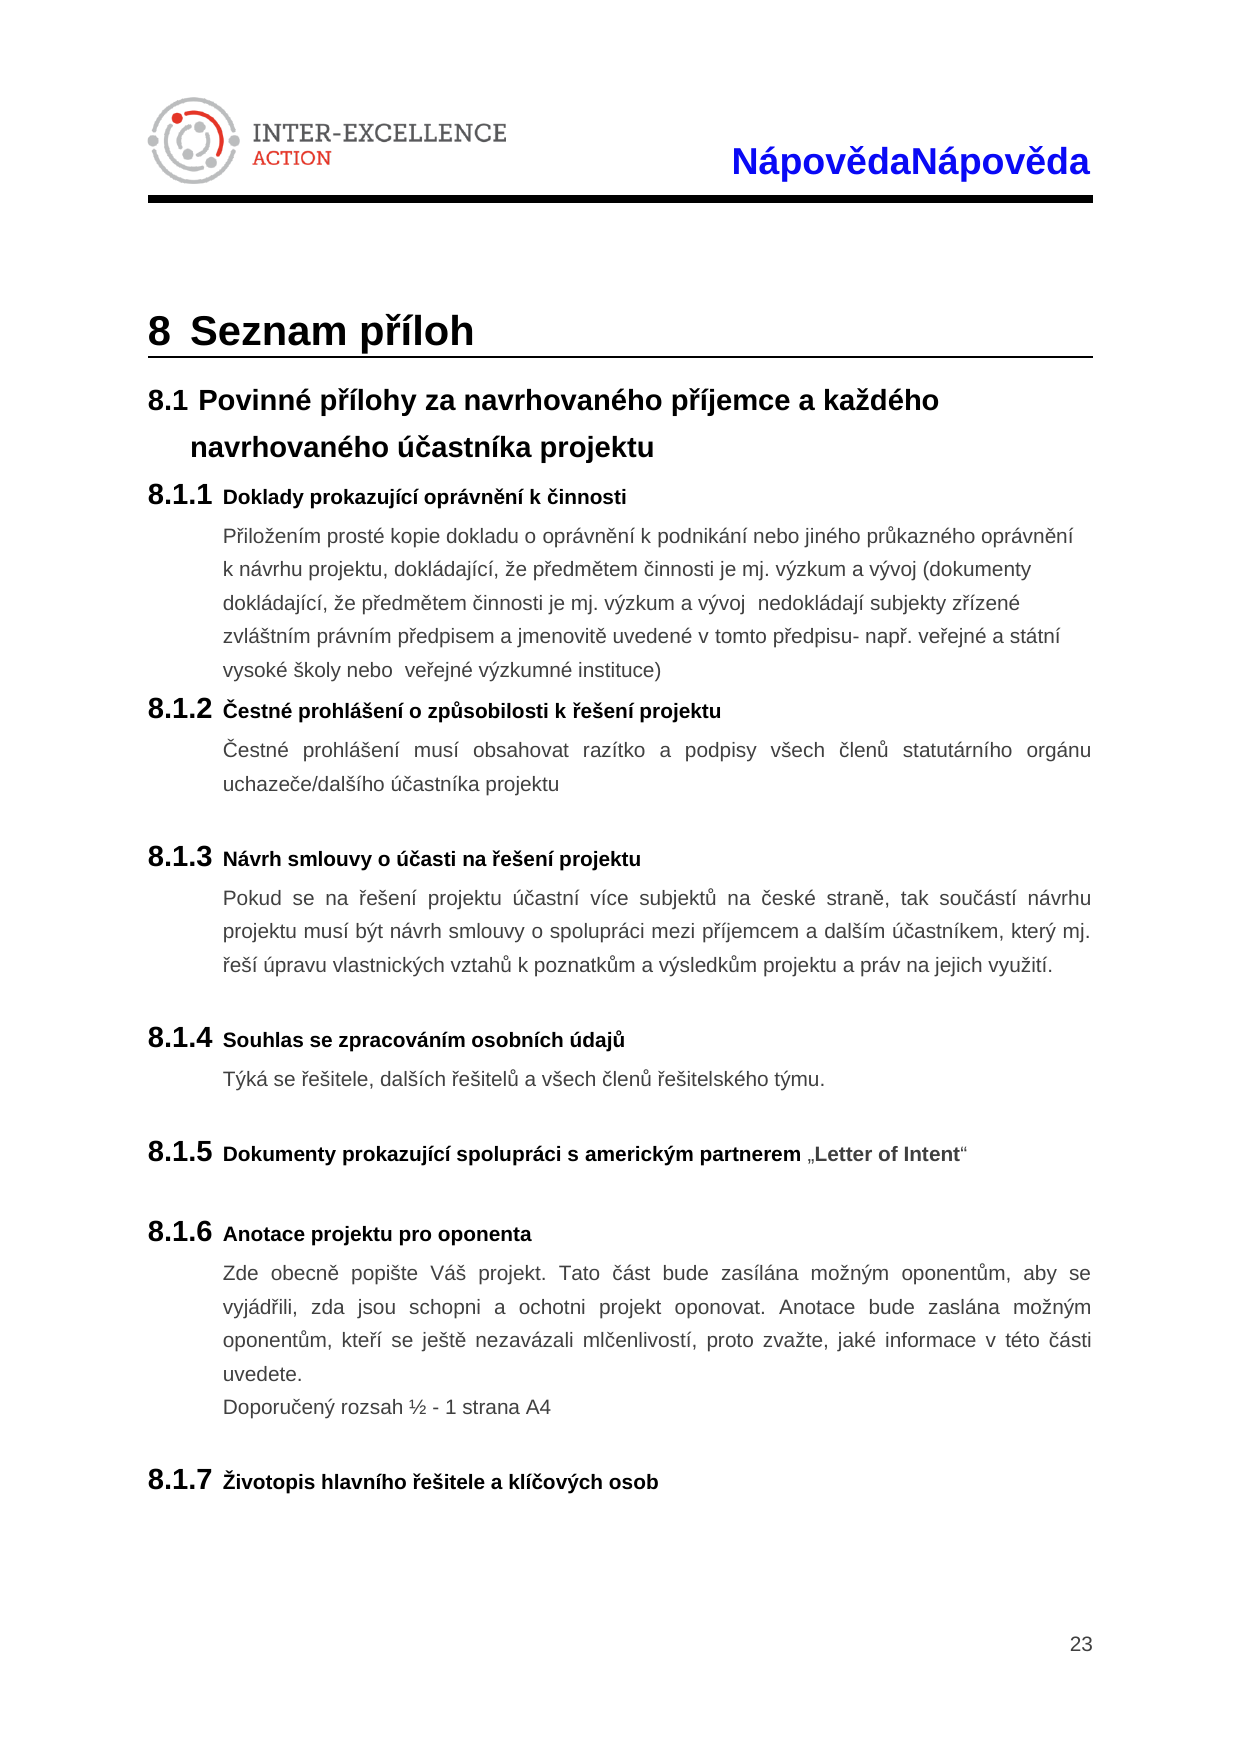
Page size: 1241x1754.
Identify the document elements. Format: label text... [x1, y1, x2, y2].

list Zde obecně popište Váš projekt. Tato část bude zasílána možným oponentům, aby se vyjádřili, zda jsou schopni a ochotni projekt oponovat. Anotace bude zaslána možným oponentům, kteří se ještě nezavázali mlčenlivostí, proto zvažte, jaké informace v této části uvedete. [223, 1261, 1093, 1386]
list Anotace projektu pro oponenta [148, 1214, 1093, 1248]
list Seznam příloh [148, 306, 1093, 356]
list Doporučený rozsah ½ - 1 strana A4 [223, 1395, 1093, 1419]
list Týká se řešitele, dalších řešitelů a všech členů řešitelského týmu. [223, 1067, 1093, 1091]
list Dokumenty prokazující spolupráci s americkým partnerem „Letter of Intent“ [148, 1134, 1093, 1167]
list Pokud se na řešení projektu účastní více subjektů na české straně, tak součástí návrhu projektu musí být návrh smlouvy o spolupráci mezi příjemcem a dalším účastníkem, který mj. řeší úpravu vlastnických vztahů k poznatkům a výsledkům projektu a práv na jejich využití. [223, 886, 1093, 977]
list Čestné prohlášení musí obsahovat razítko a podpisy všech členů statutárního orgánu uchazeče/dalšího účastníka projektu [223, 738, 1093, 796]
picture [147, 97, 506, 184]
list Návrh smlouvy o účasti na řešení projektu [148, 839, 1093, 872]
list Souhlas se zpracováním osobních údajů [148, 1020, 1093, 1053]
list Doklady prokazující oprávnění k činnosti [148, 477, 1093, 510]
list Přiložením prosté kopie dokladu o oprávnění k podnikání nebo jiného průkazného oprávnění k návrhu projektu, dokládající, že předmětem činnosti je mj. výzkum a vývoj (dokumenty dokládající, že předmětem činnosti je mj. výzkum a vývoj nedokládají subjekty zřízené zvláštním právním předpisem a jmenovitě uvedené v tomto předpisu- např. veřejné a státní vysoké školy nebo veřejné výzkumné instituce) [223, 523, 1093, 682]
list Povinné přílohy za navrhovaného příjemce a každého navrhovaného účastníka projektu [148, 383, 1093, 463]
list Životopis hlavního řešitele a klíčových osob [148, 1462, 1093, 1496]
list Čestné prohlášení o způsobilosti k řešení projektu [148, 691, 1093, 725]
